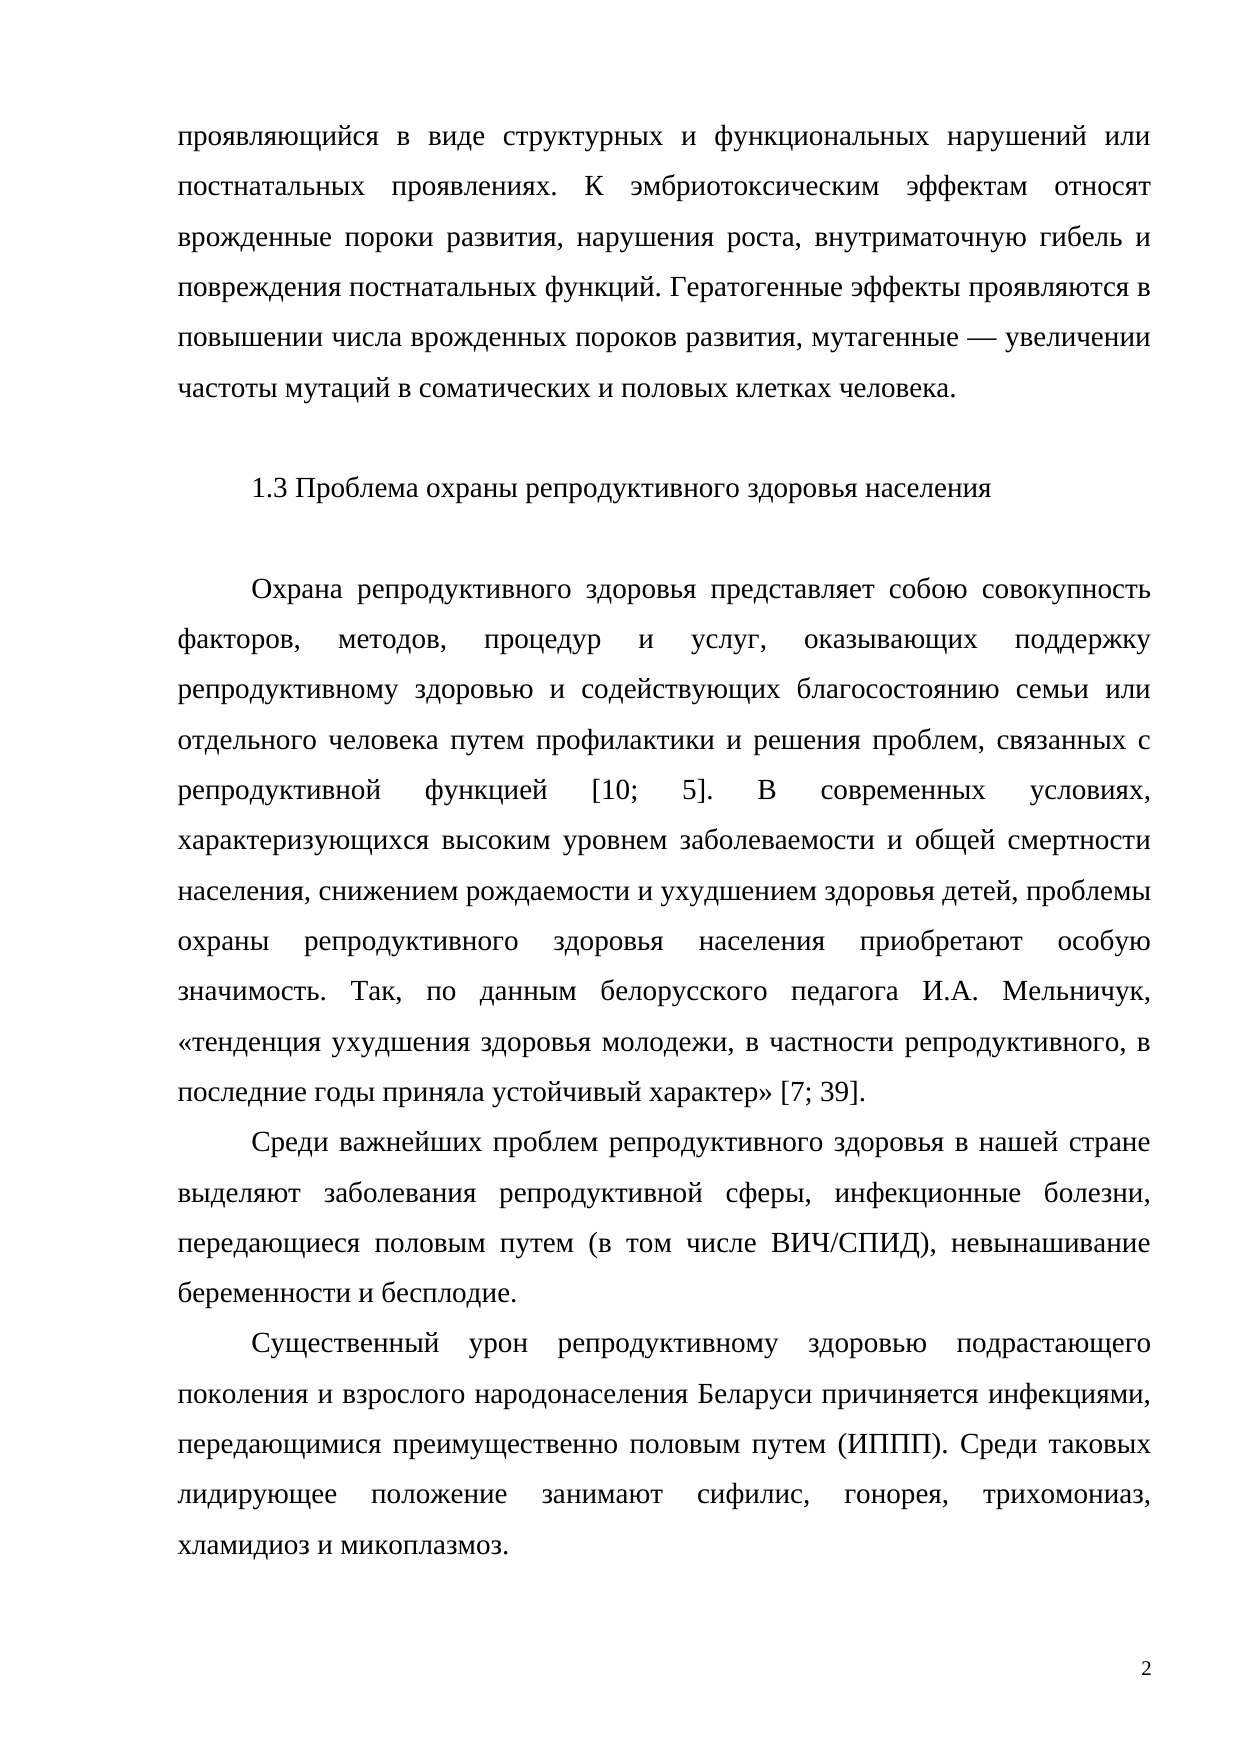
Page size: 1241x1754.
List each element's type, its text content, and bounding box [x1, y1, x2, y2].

text Среди важнейших проблем репродуктивного здоровья в нашей стране выделяют заболевания репродуктивной сферы, инфекционные болезни, передающиеся половым путем (в том числе ВИЧ/СПИД), невынашивание беременности и бесплодие. [177, 1124, 1152, 1309]
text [177, 118, 1152, 403]
text Существенный урон репродуктивному здоровью подрастающего поколения и взрослого народонаселения Беларуси причиняется инфекциями, передающимися преимущественно половым путем (ИППП). Среди таковых лидирующее положение занимают сифилис, гонорея, трихомониаз, хламидиоз и микоплазмоз. [177, 1326, 1152, 1560]
text Охрана репродуктивного здоровья представляет собою совокупность факторов, методов, процедур и услуг, оказывающих поддержку репродуктивному здоровью и содействующих благосостоянию семьи или отдельного человека путем профилактики и решения проблем, связанных с репродуктивной функцией [10; 5]. В современных условиях, характеризующихся высоким уровнем заболеваемости и общей смертности населения, снижением рождаемости и ухудшением здоровья детей, проблемы охраны репродуктивного здоровья населения приобретают особую значимость. Так, по данным белорусского педагога И.А. Мельничук, «тенденция ухудшения здоровья молодежи, в частности репродуктивного, в последние годы приняла устойчивый характер» [7; 39]. [177, 571, 1152, 1108]
text 1.3 Проблема охраны репродуктивного здоровья населения [177, 470, 1152, 504]
